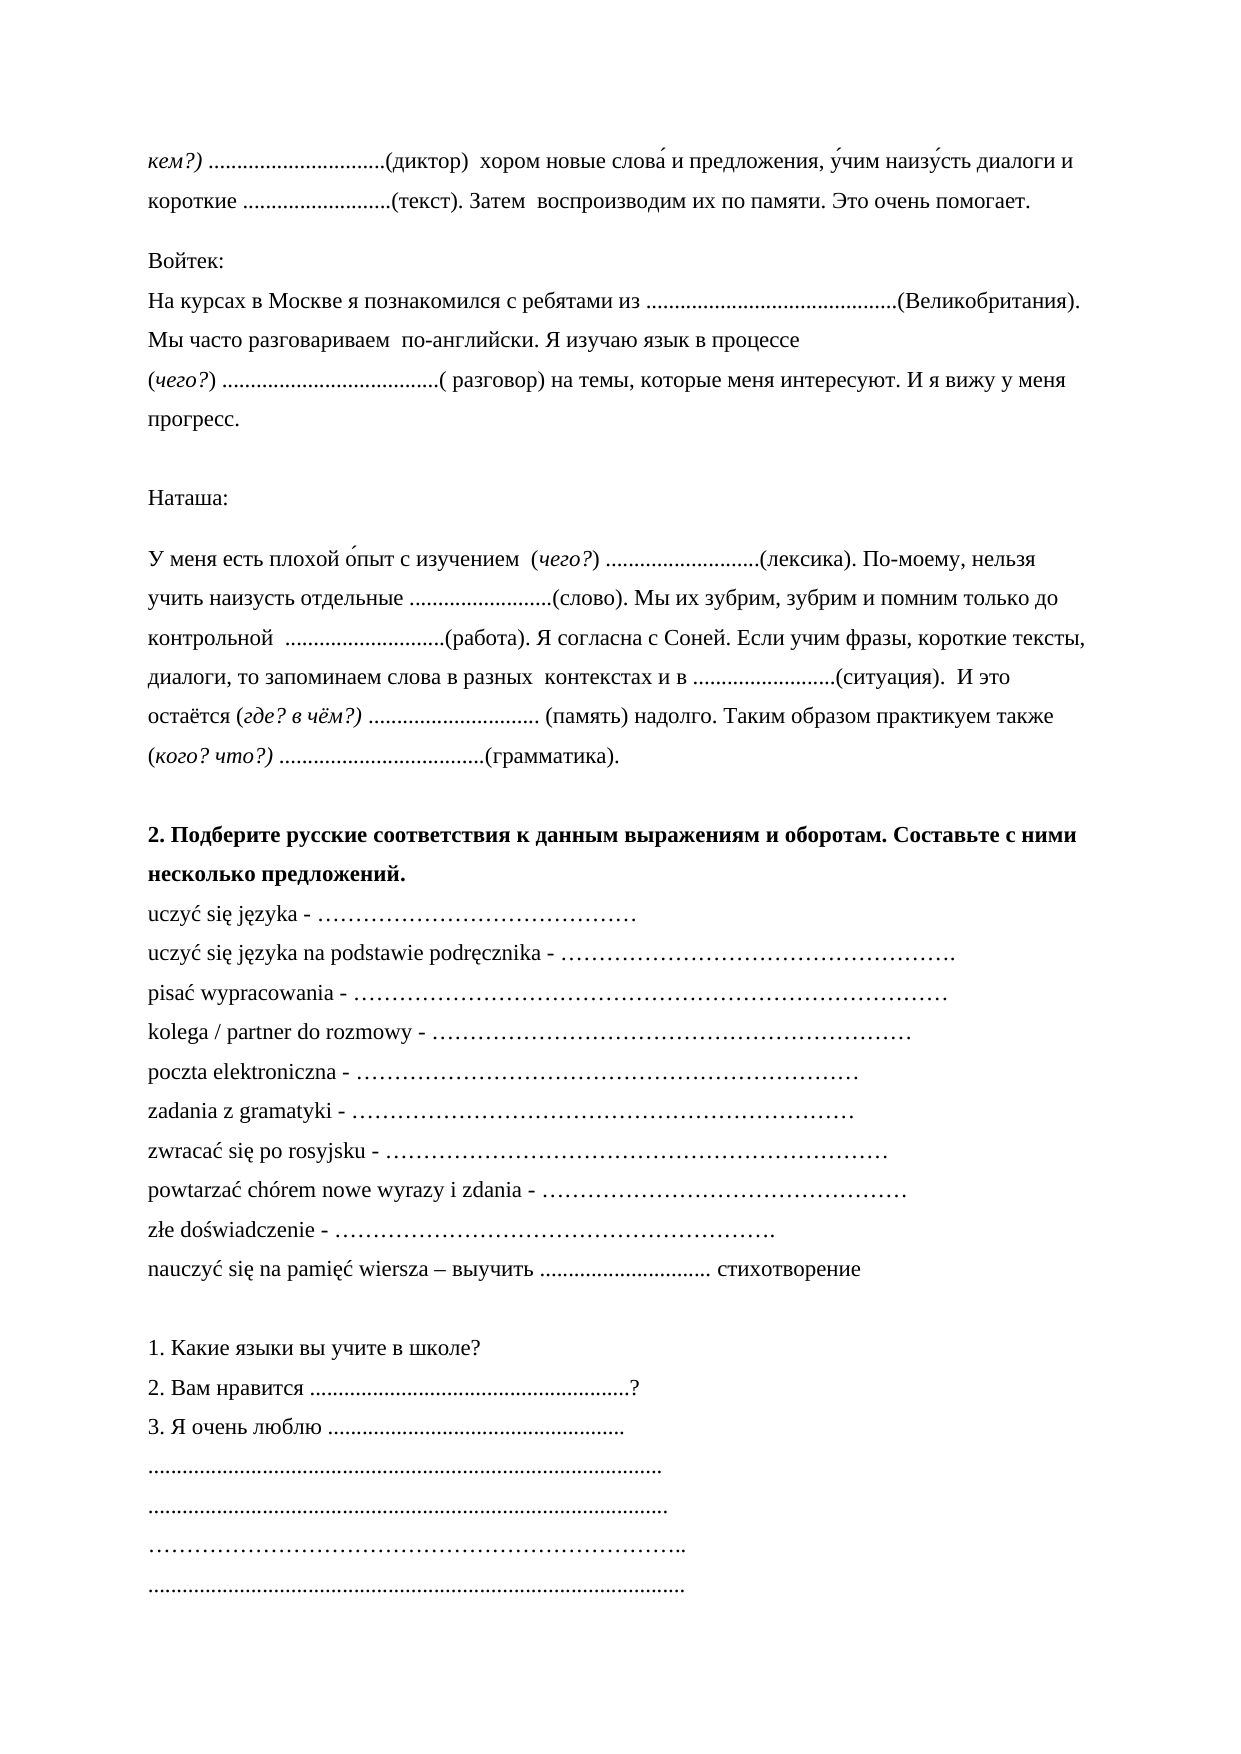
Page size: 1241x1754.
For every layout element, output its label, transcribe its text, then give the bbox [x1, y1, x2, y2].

text Войтек: На курсах в Москве я познакомился с ребятами из ............................................(Великобритания). Мы часто разговариваем по-английски. Я изучаю язык в процессе (чего?) ......................................( разговор) на темы, которые меня интересуют. И я вижу у меня прогресс. Наташа: [148, 247, 1093, 511]
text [148, 544, 1093, 1597]
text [148, 148, 1093, 213]
